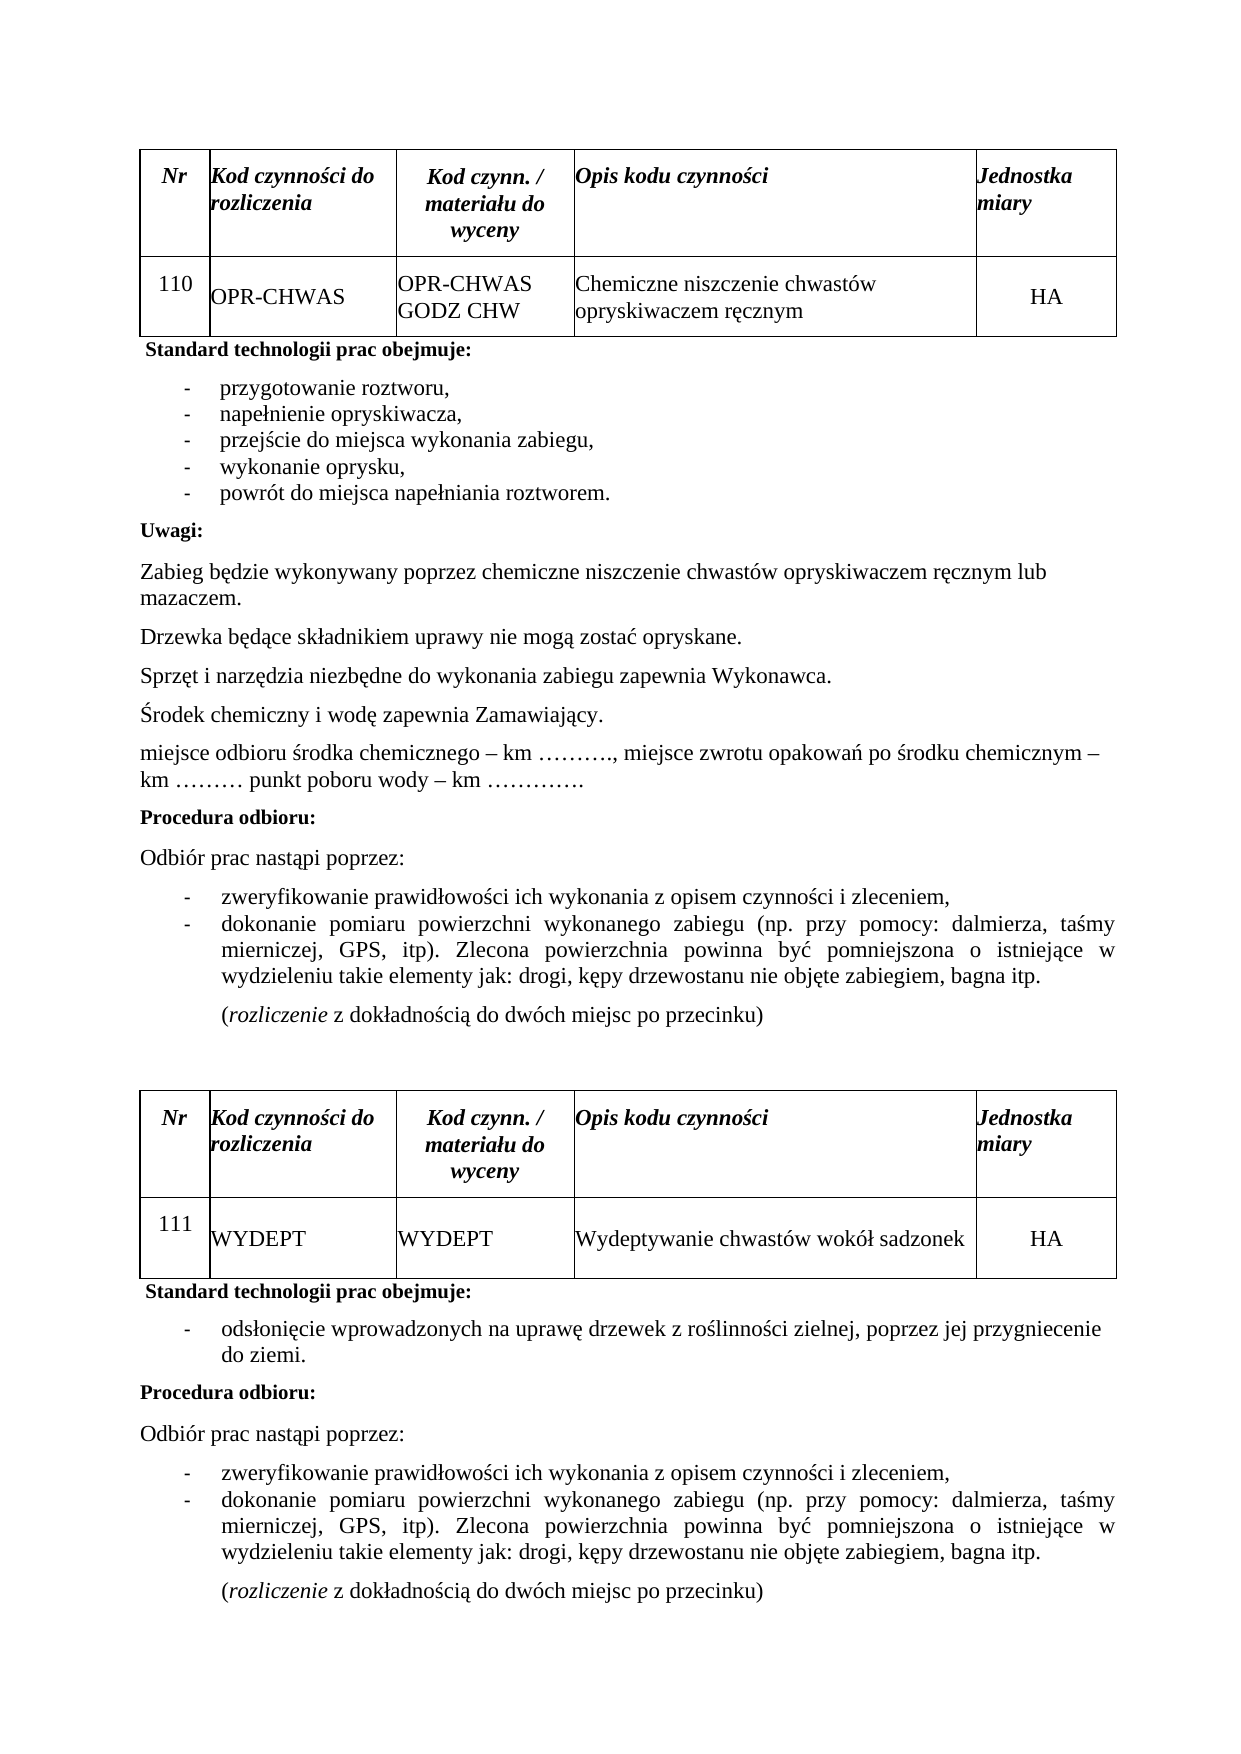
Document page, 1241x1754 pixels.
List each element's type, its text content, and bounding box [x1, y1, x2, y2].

text Procedura odbioru: [140, 1380, 1117, 1404]
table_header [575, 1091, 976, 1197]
text Środek chemiczny i wodę zapewnia Zamawiający. [140, 701, 1117, 727]
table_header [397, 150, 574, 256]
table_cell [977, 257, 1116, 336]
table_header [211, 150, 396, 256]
text Zabieg będzie wykonywany poprzez chemiczne niszczenie chwastów opryskiwaczem ręcznym lub mazaczem. [140, 558, 1117, 610]
text miejsce odbioru środka chemicznego – km ………., miejsce zwrotu opakowań po środku chemicznym – km ……… punkt poboru wody – km …………. [140, 739, 1117, 792]
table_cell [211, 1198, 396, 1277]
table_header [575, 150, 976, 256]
text Uwagi: [140, 518, 1117, 542]
text Sprzęt i narzędzia niezbędne do wykonania zabiegu zapewnia Wykonawca. [140, 662, 1117, 688]
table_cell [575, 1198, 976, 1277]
text (rozliczenie z dokładnością do dwóch miejsc po przecinku) [140, 1577, 1117, 1603]
text Procedura odbioru: [140, 805, 1117, 829]
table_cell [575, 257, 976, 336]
list napełnienie opryskiwacza, [140, 400, 1117, 426]
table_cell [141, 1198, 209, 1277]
list przejście do miejsca wykonania zabiegu, [140, 426, 1117, 453]
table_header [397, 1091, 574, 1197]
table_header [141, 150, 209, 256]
text Standard technologii prac obejmuje: [145, 337, 1117, 361]
text (rozliczenie z dokładnością do dwóch miejsc po przecinku) [140, 1001, 1117, 1027]
list dokonanie pomiaru powierzchni wykonanego zabiegu (np. przy pomocy: dalmierza, taśmy mierniczej, GPS, itp). Zlecona powierzchnia powinna być pomniejszona o istniejące w wydzieleniu takie elementy jak: drogi, kępy drzewostanu nie objęte zabiegiem, bagna itp. [183, 1486, 1117, 1565]
text Odbiór prac nastąpi poprzez: [140, 1420, 1117, 1447]
list wykonanie oprysku, [140, 453, 1117, 479]
list powrót do miejsca napełniania roztworem. [140, 479, 1117, 506]
list zweryfikowanie prawidłowości ich wykonania z opisem czynności i zleceniem, [140, 883, 1117, 909]
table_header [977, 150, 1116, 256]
text Drzewka będące składnikiem uprawy nie mogą zostać opryskane. [140, 623, 1117, 649]
list przygotowanie roztworu, [140, 374, 1117, 400]
list zweryfikowanie prawidłowości ich wykonania z opisem czynności i zleceniem, [140, 1459, 1117, 1486]
list odsłonięcie wprowadzonych na uprawę drzewek z roślinności zielnej, poprzez jej przygniecenie do ziemi. [183, 1315, 1117, 1368]
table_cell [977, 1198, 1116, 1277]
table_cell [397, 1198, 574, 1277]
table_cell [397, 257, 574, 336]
text Odbiór prac nastąpi poprzez: [140, 844, 1117, 871]
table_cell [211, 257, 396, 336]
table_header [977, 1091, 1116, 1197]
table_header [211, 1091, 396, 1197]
list dokonanie pomiaru powierzchni wykonanego zabiegu (np. przy pomocy: dalmierza, taśmy mierniczej, GPS, itp). Zlecona powierzchnia powinna być pomniejszona o istniejące w wydzieleniu takie elementy jak: drogi, kępy drzewostanu nie objęte zabiegiem, bagna itp. [183, 909, 1117, 989]
text Standard technologii prac obejmuje: [145, 1279, 1117, 1303]
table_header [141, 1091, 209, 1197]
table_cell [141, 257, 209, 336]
